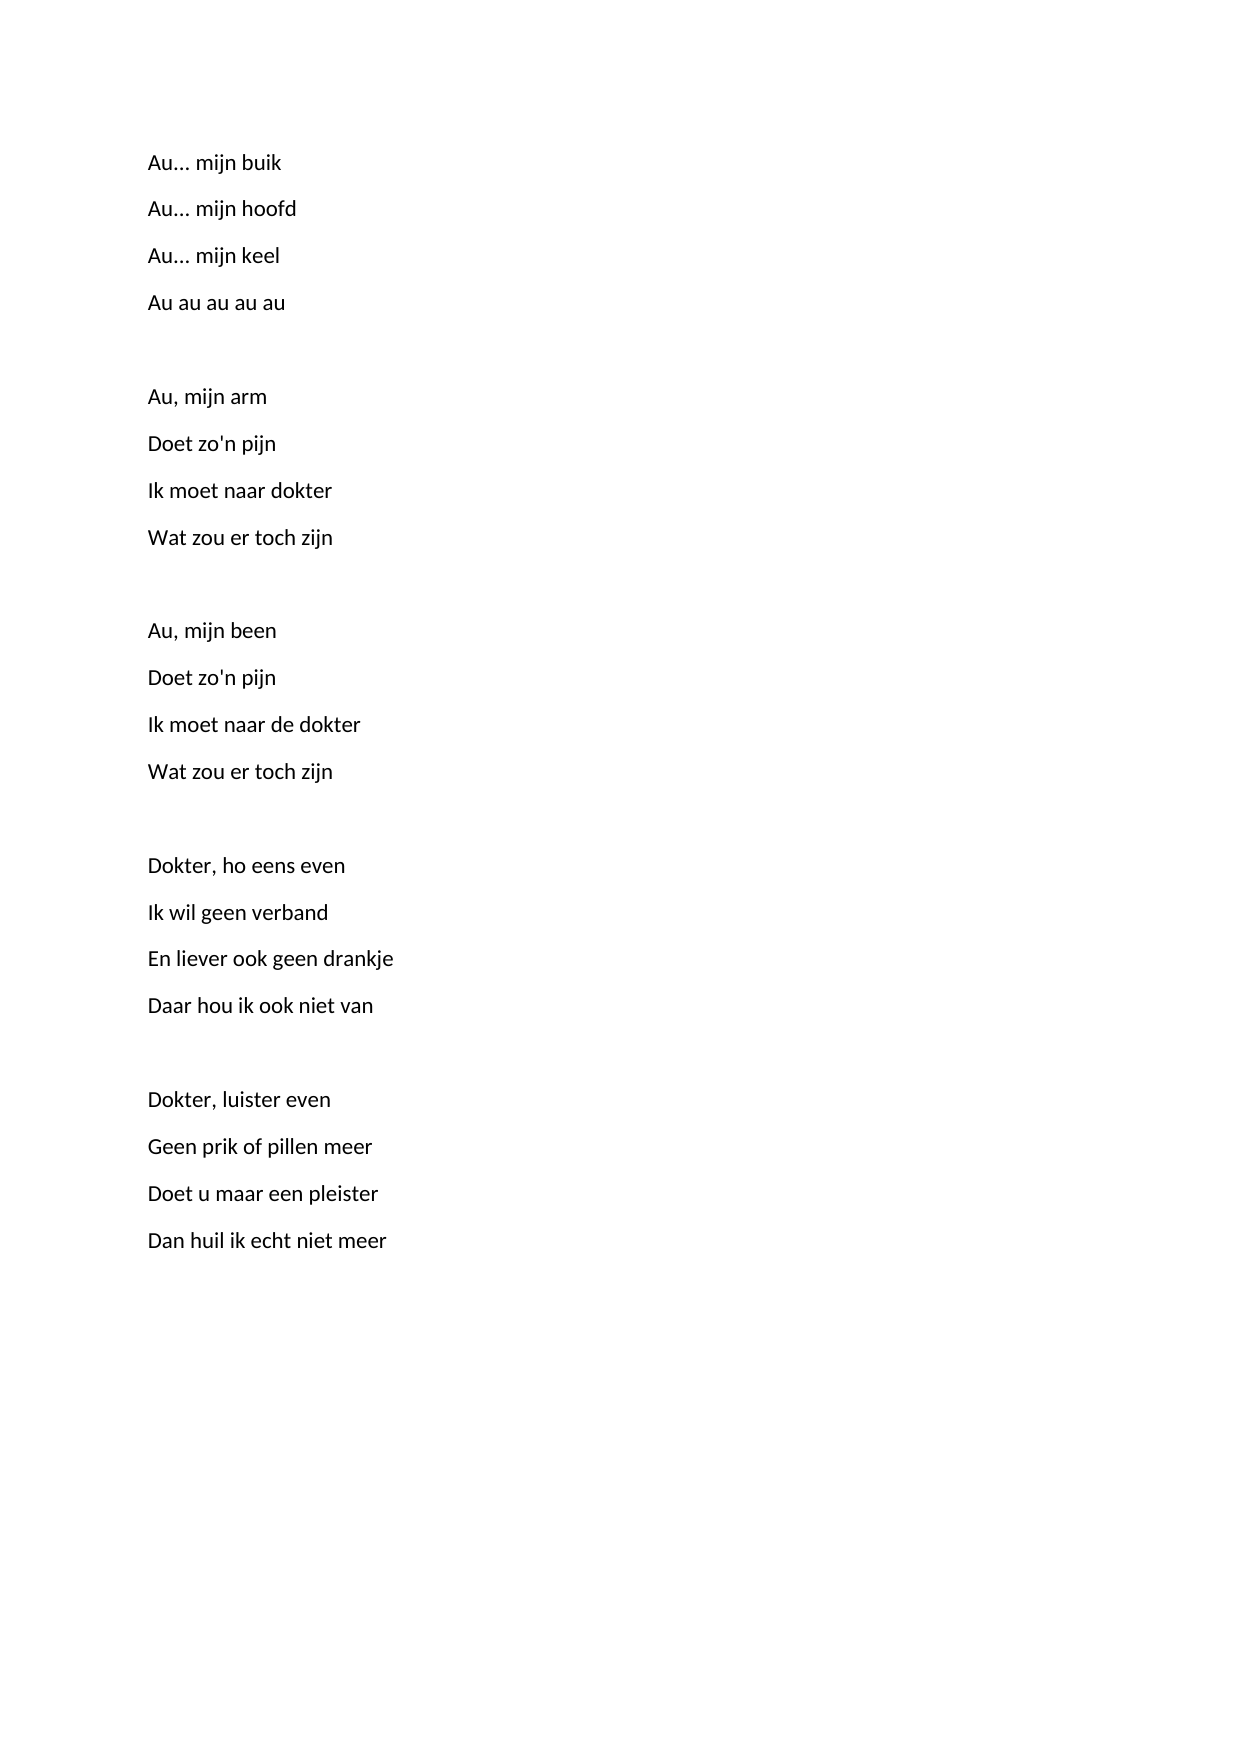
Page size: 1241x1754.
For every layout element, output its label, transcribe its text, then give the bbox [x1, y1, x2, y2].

text Wat zou er toch zijn [148, 523, 1093, 551]
text Doet u maar een pleister [148, 1179, 1093, 1207]
text Geen prik of pillen meer [148, 1132, 1093, 1160]
text En liever ook geen drankje [148, 944, 1093, 972]
text Doet zo'n pijn [148, 429, 1093, 457]
text Au au au au au [148, 288, 1093, 316]
text Doet zo'n pijn [148, 663, 1093, 691]
text Au... mijn keel [148, 241, 1093, 269]
text Wat zou er toch zijn [148, 757, 1093, 785]
text Au... mijn buik [148, 148, 1093, 176]
text Au, mijn arm [148, 382, 1093, 410]
text Dokter, ho eens even [148, 851, 1093, 879]
text Dan huil ik echt niet meer [148, 1226, 1093, 1254]
text Daar hou ik ook niet van [148, 991, 1093, 1019]
text Ik wil geen verband [148, 898, 1093, 926]
text Ik moet naar dokter [148, 476, 1093, 504]
text Au... mijn hoofd [148, 194, 1093, 222]
text Au, mijn been [148, 616, 1093, 644]
text Dokter, luister even [148, 1085, 1093, 1113]
text Ik moet naar de dokter [148, 710, 1093, 738]
